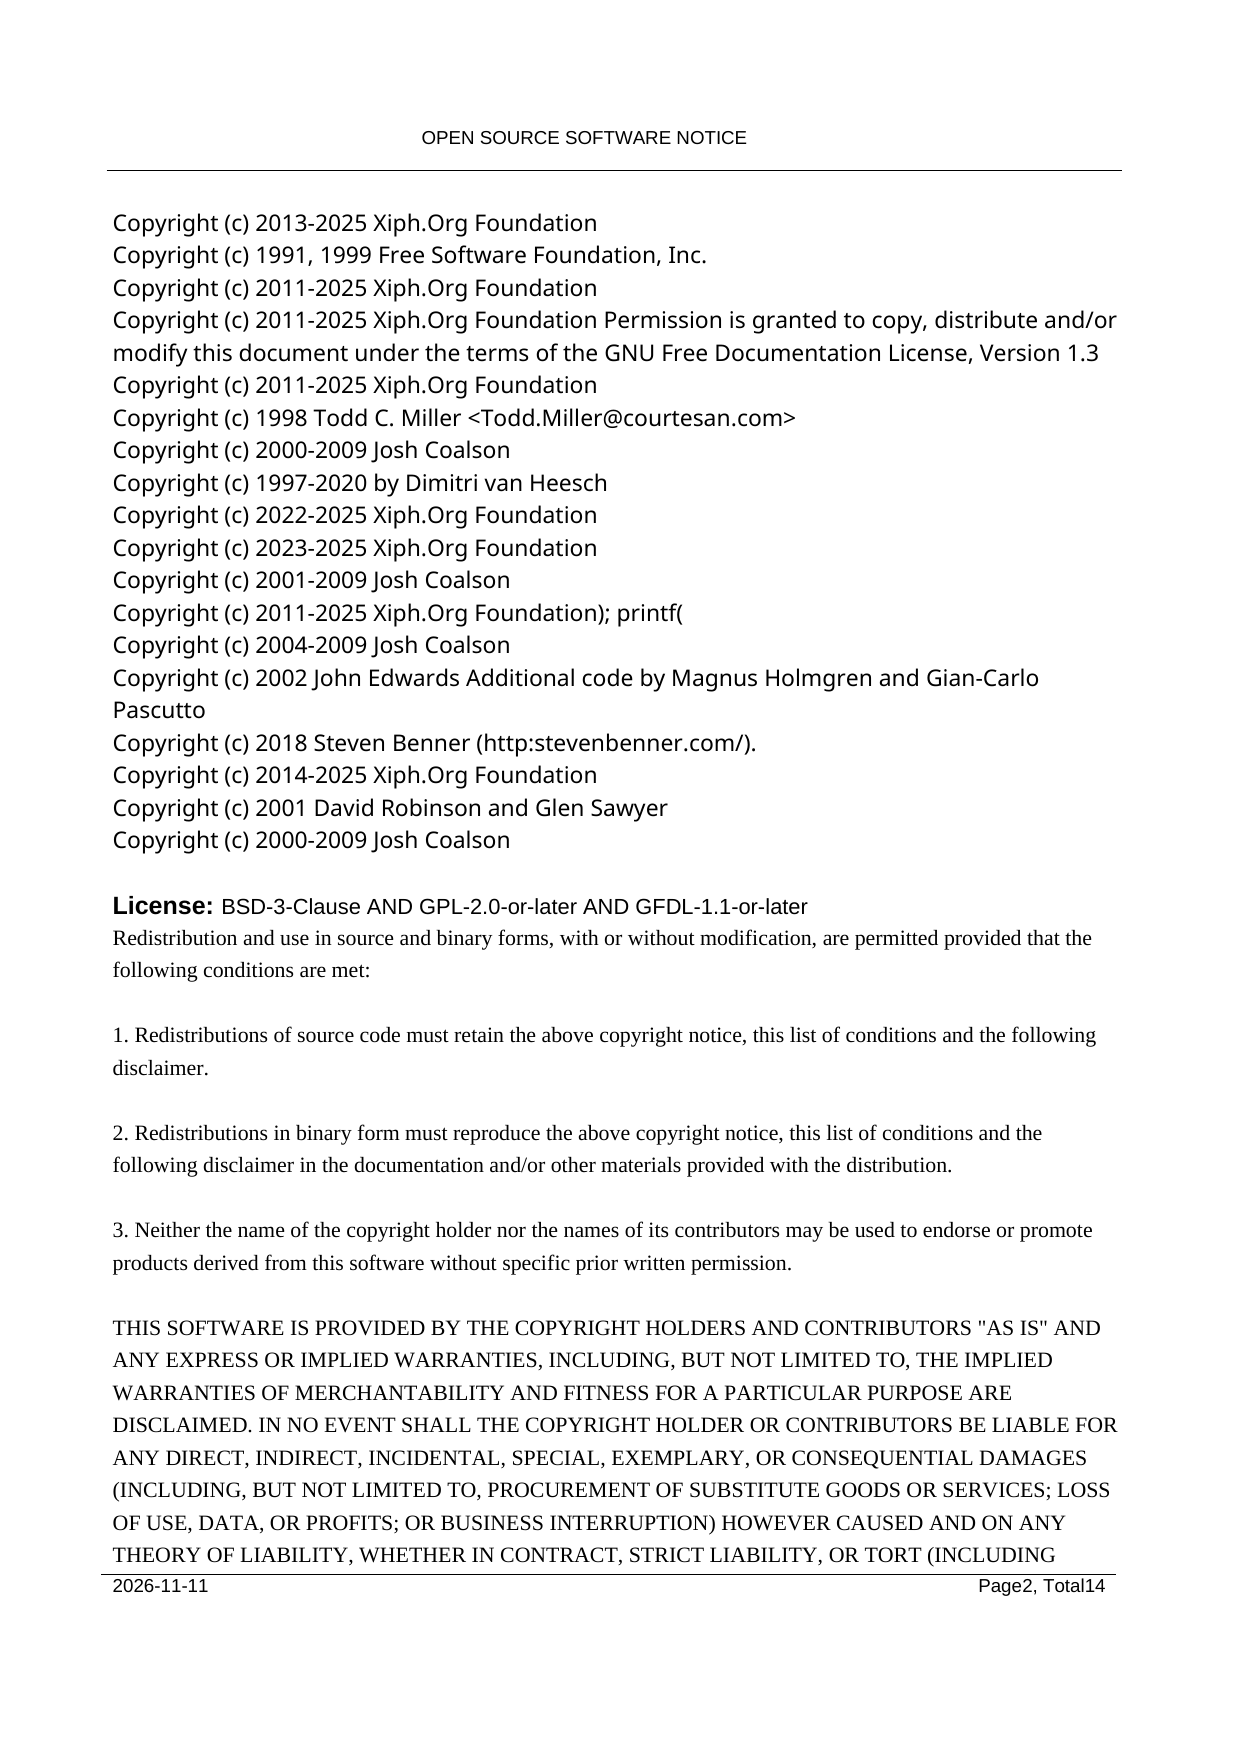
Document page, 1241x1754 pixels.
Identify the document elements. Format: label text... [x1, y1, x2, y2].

text License: BSD-3-Clause AND GPL-2.0-or-later AND GFDL-1.1-or-later [112, 889, 1128, 921]
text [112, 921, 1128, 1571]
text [112, 206, 1128, 889]
